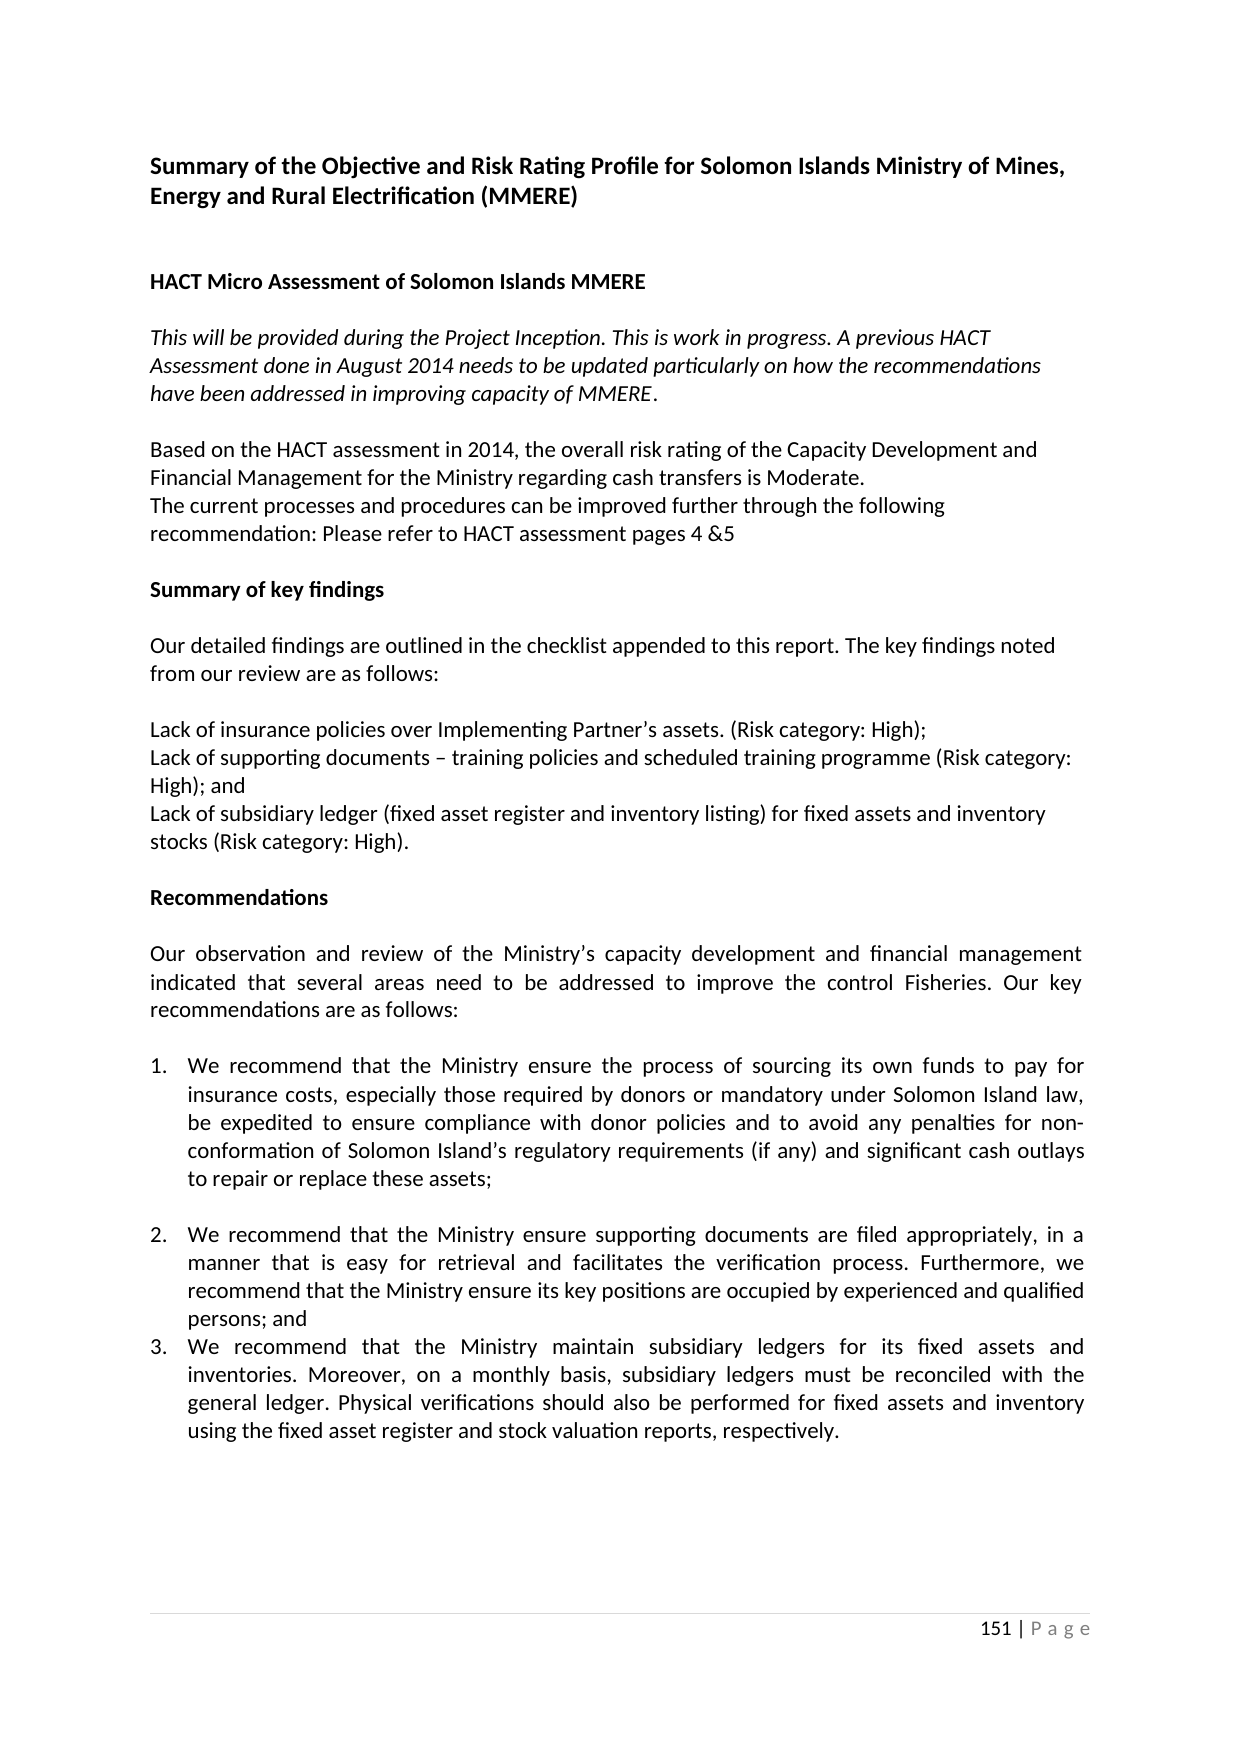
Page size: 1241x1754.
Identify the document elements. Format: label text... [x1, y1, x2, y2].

text Summary of key findings [150, 575, 1090, 603]
list We recommend that the Ministry ensure the process of sourcing its own funds to pay for insurance costs, especially those required by donors or mandatory under Solomon Island law, be expedited to ensure compliance with donor policies and to avoid any penalties for non-conformation of Solomon Island’s regulatory requirements (if any) and significant cash outlays to repair or replace these assets; [150, 1052, 1086, 1192]
text HACT Micro Assessment of Solomon Islands MMERE [150, 267, 1090, 295]
text Lack of subsidiary ledger (fixed asset register and inventory listing) for fixed assets and inventory stocks (Risk category: High). [150, 799, 1090, 856]
text This will be provided during the Project Inception. This is work in progress. A previous HACT Assessment done in August 2014 needs to be updated particularly on how the recommendations have been addressed in improving capacity of MMERE. [150, 323, 1090, 407]
text Lack of supporting documents – training policies and scheduled training programme (Risk category: High); and [150, 743, 1090, 799]
list We recommend that the Ministry ensure supporting documents are filed appropriately, in a manner that is easy for retrieval and facilitates the verification process. Furthermore, we recommend that the Ministry ensure its key positions are occupied by experienced and qualified persons; and [150, 1220, 1086, 1332]
text Recommendations [150, 883, 1090, 912]
text Lack of insurance policies over Implementing Partner’s assets. (Risk category: High); [150, 715, 1090, 743]
text Our observation and review of the Ministry’s capacity development and financial management indicated that several areas need to be addressed to improve the control Fisheries. Our key recommendations are as follows: [150, 939, 1084, 1024]
text Based on the HACT assessment in 2014, the overall risk rating of the Capacity Development and Financial Management for the Ministry regarding cash transfers is Moderate. [150, 435, 1090, 491]
text Our detailed findings are outlined in the checklist appended to this report. The key findings noted from our review are as follows: [150, 631, 1090, 687]
text Summary of the Objective and Risk Rating Profile for Solomon Islands Ministry of Mines, Energy and Rural Electrification (MMERE) [150, 150, 1090, 211]
list We recommend that the Ministry maintain subsidiary ledgers for its fixed assets and inventories. Moreover, on a monthly basis, subsidiary ledgers must be reconciled with the general ledger. Physical verifications should also be performed for fixed assets and inventory using the fixed asset register and stock valuation reports, respectively. [150, 1332, 1086, 1444]
text The current processes and procedures can be improved further through the following recommendation: Please refer to HACT assessment pages 4 &5 [150, 491, 1090, 547]
